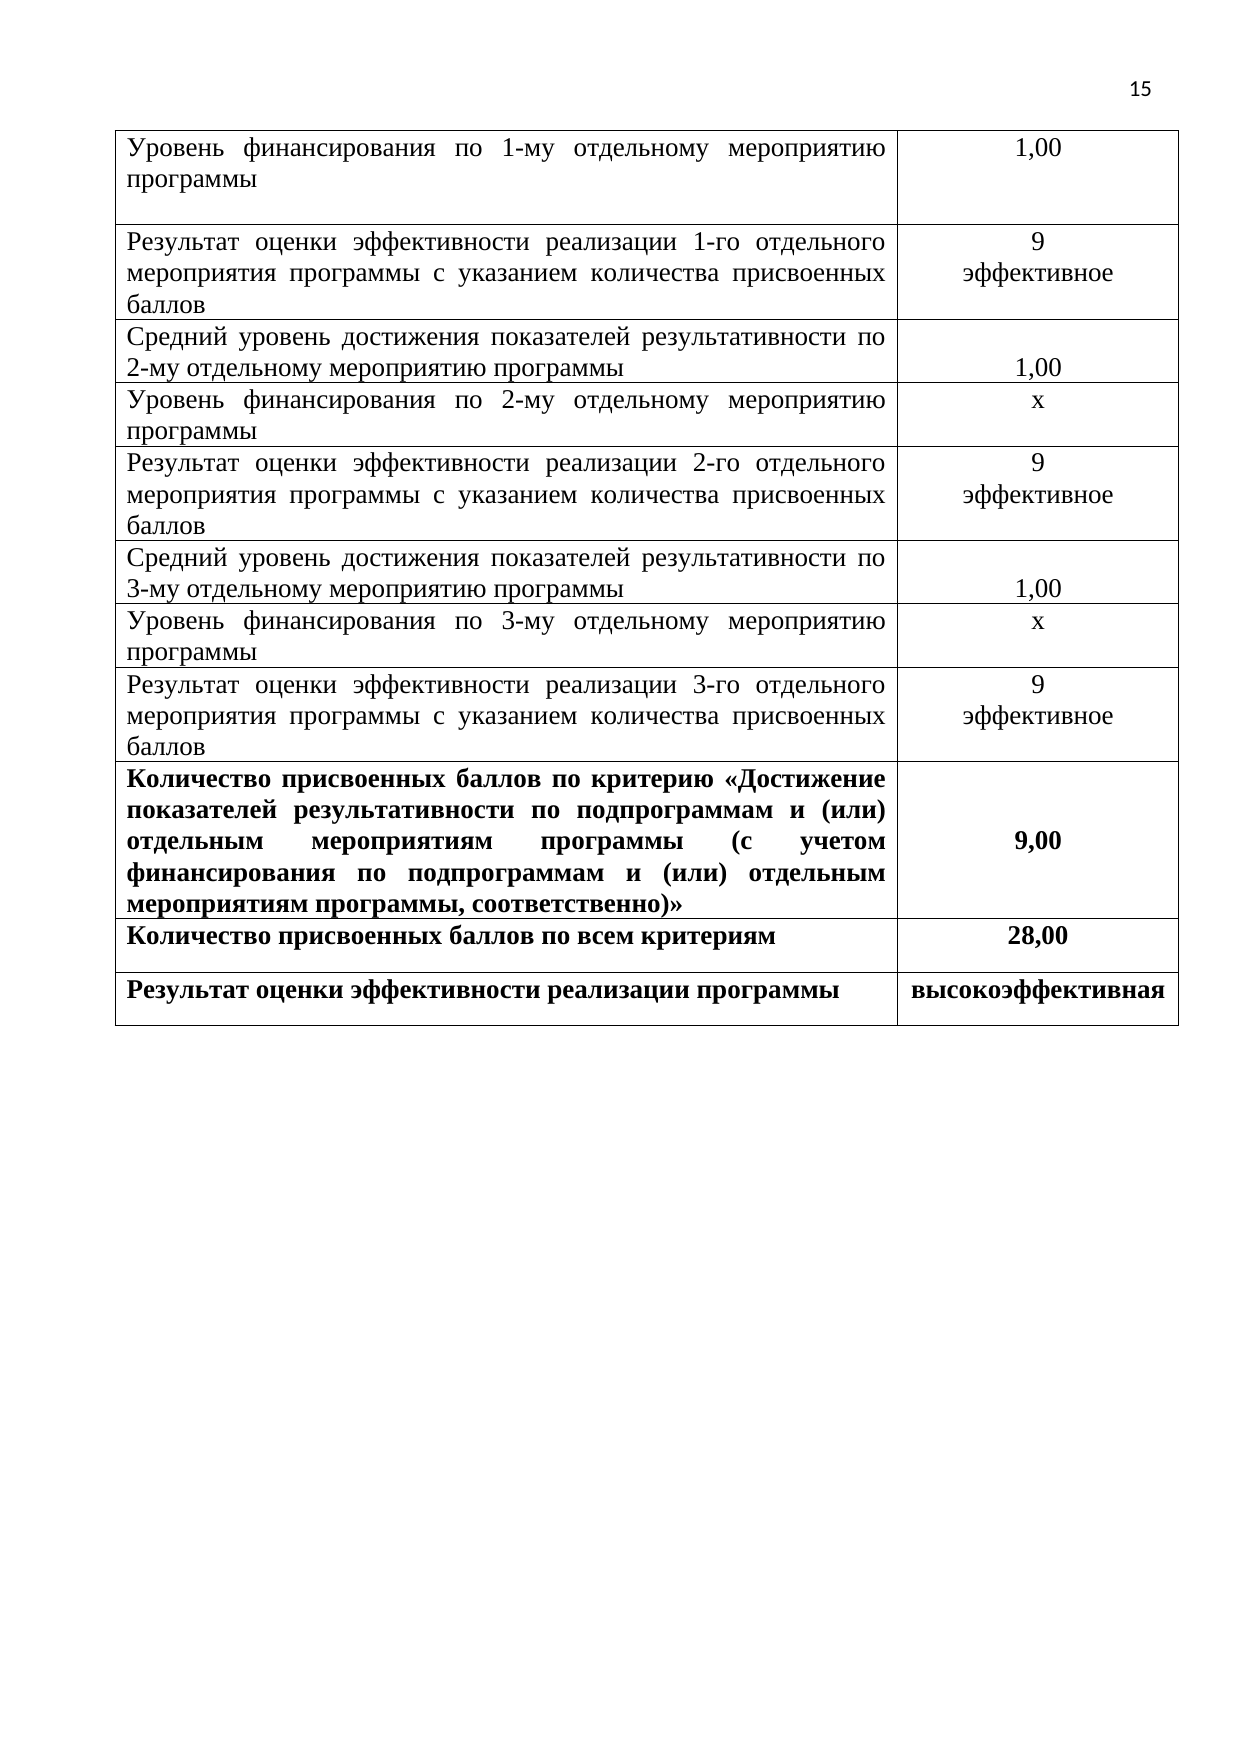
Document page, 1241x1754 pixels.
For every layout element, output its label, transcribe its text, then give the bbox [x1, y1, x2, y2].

table_cell Средний уровень достижения показателей результативности по 2-му отдельному мероприятию программы [116, 320, 897, 382]
table_cell 9 эффективное [898, 225, 1178, 319]
table_cell Результат оценки эффективности реализации программы [116, 973, 897, 1025]
table_cell Результат оценки эффективности реализации 2-го отдельного мероприятия программы с указанием количества присвоенных баллов [116, 447, 897, 540]
table_cell Количество присвоенных баллов по всем критериям [116, 919, 897, 972]
table_cell 9 эффективное [898, 447, 1178, 540]
table_cell 1,00 [898, 131, 1178, 224]
table_cell 28,00 [898, 919, 1178, 972]
table_cell Уровень финансирования по 3-му отдельному мероприятию программы [116, 604, 897, 667]
table_cell х [898, 383, 1178, 446]
table_cell Количество присвоенных баллов по критерию «Достижение показателей результативности по подпрограммам и (или) отдельным мероприятиям программы (с учетом финансирования по подпрограммам и (или) отдельным мероприятиям программы, соответственно)» [116, 762, 897, 918]
table_cell Средний уровень достижения показателей результативности по 3-му отдельному мероприятию программы [116, 541, 897, 603]
table_cell Результат оценки эффективности реализации 1-го отдельного мероприятия программы с указанием количества присвоенных баллов [116, 225, 897, 319]
table_cell 9 эффективное [898, 668, 1178, 761]
table_cell х [898, 604, 1178, 667]
table_cell Уровень финансирования по 2-му отдельному мероприятию программы [116, 383, 897, 446]
table_cell высокоэффективная [898, 973, 1178, 1025]
table_cell Уровень финансирования по 1-му отдельному мероприятию программы [116, 131, 897, 224]
table_cell 1,00 [898, 541, 1178, 603]
table_cell 1,00 [898, 320, 1178, 382]
table_cell 9,00 [898, 762, 1178, 918]
table_cell Результат оценки эффективности реализации 3-го отдельного мероприятия программы с указанием количества присвоенных баллов [116, 668, 897, 761]
